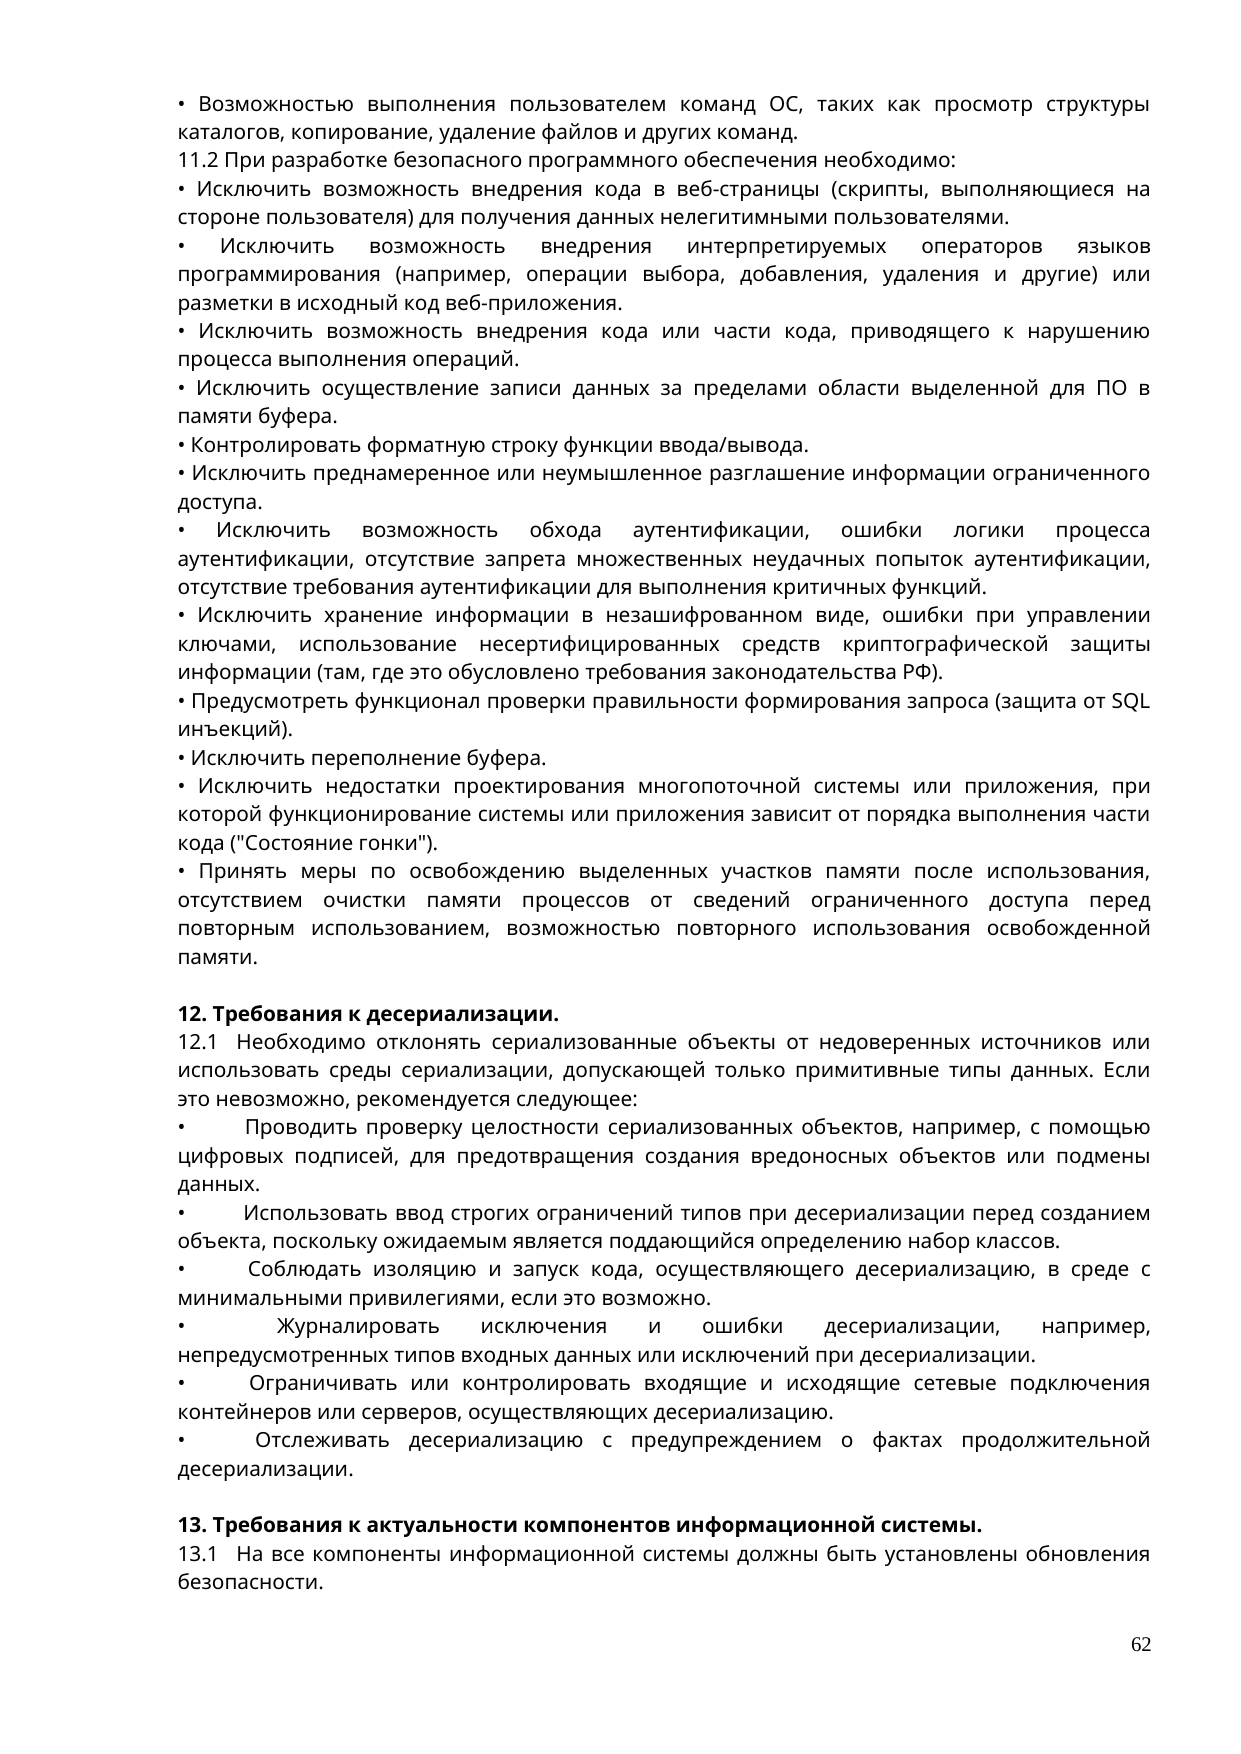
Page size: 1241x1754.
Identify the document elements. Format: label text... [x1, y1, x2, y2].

text • Возможностью выполнения пользователем команд ОС, таких как просмотр структуры каталогов, копирование, удаление файлов и других команд. [177, 89, 1152, 146]
text • Использовать ввод строгих ограничений типов при десериализации перед созданием объекта, поскольку ожидаемым является поддающийся определению набор классов. [177, 1198, 1152, 1254]
text 13.1 На все компоненты информационной системы должны быть установлены обновления безопасности. [177, 1539, 1152, 1596]
text • Исключить возможность внедрения интерпретируемых операторов языков программирования (например, операции выбора, добавления, удаления и другие) или разметки в исходный код веб-приложения. [177, 231, 1152, 316]
text • Исключить возможность внедрения кода в веб-страницы (скрипты, выполняющиеся на стороне пользователя) для получения данных нелегитимными пользователями. [177, 174, 1152, 231]
text • Исключить преднамеренное или неумышленное разглашение информации ограниченного доступа. [177, 458, 1152, 515]
text 12. Требования к десериализации. [177, 999, 1152, 1027]
text • Исключить хранение информации в незашифрованном виде, ошибки при управлении ключами, использование несертифицированных средств криптографической защиты информации (там, где это обусловлено требования законодательства РФ). [177, 601, 1152, 686]
text • Отслеживать десериализацию с предупреждением о фактах продолжительной десериализации. [177, 1425, 1152, 1482]
text • Исключить возможность обхода аутентификации, ошибки логики процесса аутентификации, отсутствие запрета множественных неудачных попыток аутентификации, отсутствие требования аутентификации для выполнения критичных функций. [177, 515, 1152, 601]
text 13. Требования к актуальности компонентов информационной системы. [177, 1511, 1152, 1539]
text • Исключить недостатки проектирования многопоточной системы или приложения, при которой функционирование системы или приложения зависит от порядка выполнения части кода ("Состояние гонки"). [177, 771, 1152, 856]
text • Проводить проверку целостности сериализованных объектов, например, с помощью цифровых подписей, для предотвращения создания вредоносных объектов или подмены данных. [177, 1112, 1152, 1198]
text • Предусмотреть функционал проверки правильности формирования запроса (защита от SQL инъекций). [177, 686, 1152, 743]
text 12.1 Необходимо отклонять сериализованные объекты от недоверенных источников или использовать среды сериализации, допускающей только примитивные типы данных. Если это невозможно, рекомендуется следующее: [177, 1027, 1152, 1112]
text • Исключить осуществление записи данных за пределами области выделенной для ПО в памяти буфера. [177, 373, 1152, 430]
text • Соблюдать изоляцию и запуск кода, осуществляющего десериализацию, в среде с минимальными привилегиями, если это возможно. [177, 1254, 1152, 1311]
text • Контролировать форматную строку функции ввода/вывода. [177, 430, 1152, 458]
text • Исключить переполнение буфера. [177, 743, 1152, 771]
text 11.2 При разработке безопасного программного обеспечения необходимо: [177, 146, 1152, 174]
text • Исключить возможность внедрения кода или части кода, приводящего к нарушению процесса выполнения операций. [177, 316, 1152, 373]
text • Журналировать исключения и ошибки десериализации, например, непредусмотренных типов входных данных или исключений при десериализации. [177, 1311, 1152, 1368]
text • Принять меры по освобождению выделенных участков памяти после использования, отсутствием очистки памяти процессов от сведений ограниченного доступа перед повторным использованием, возможностью повторного использования освобожденной памяти. [177, 856, 1152, 970]
text • Ограничивать или контролировать входящие и исходящие сетевые подключения контейнеров или серверов, осуществляющих десериализацию. [177, 1368, 1152, 1425]
